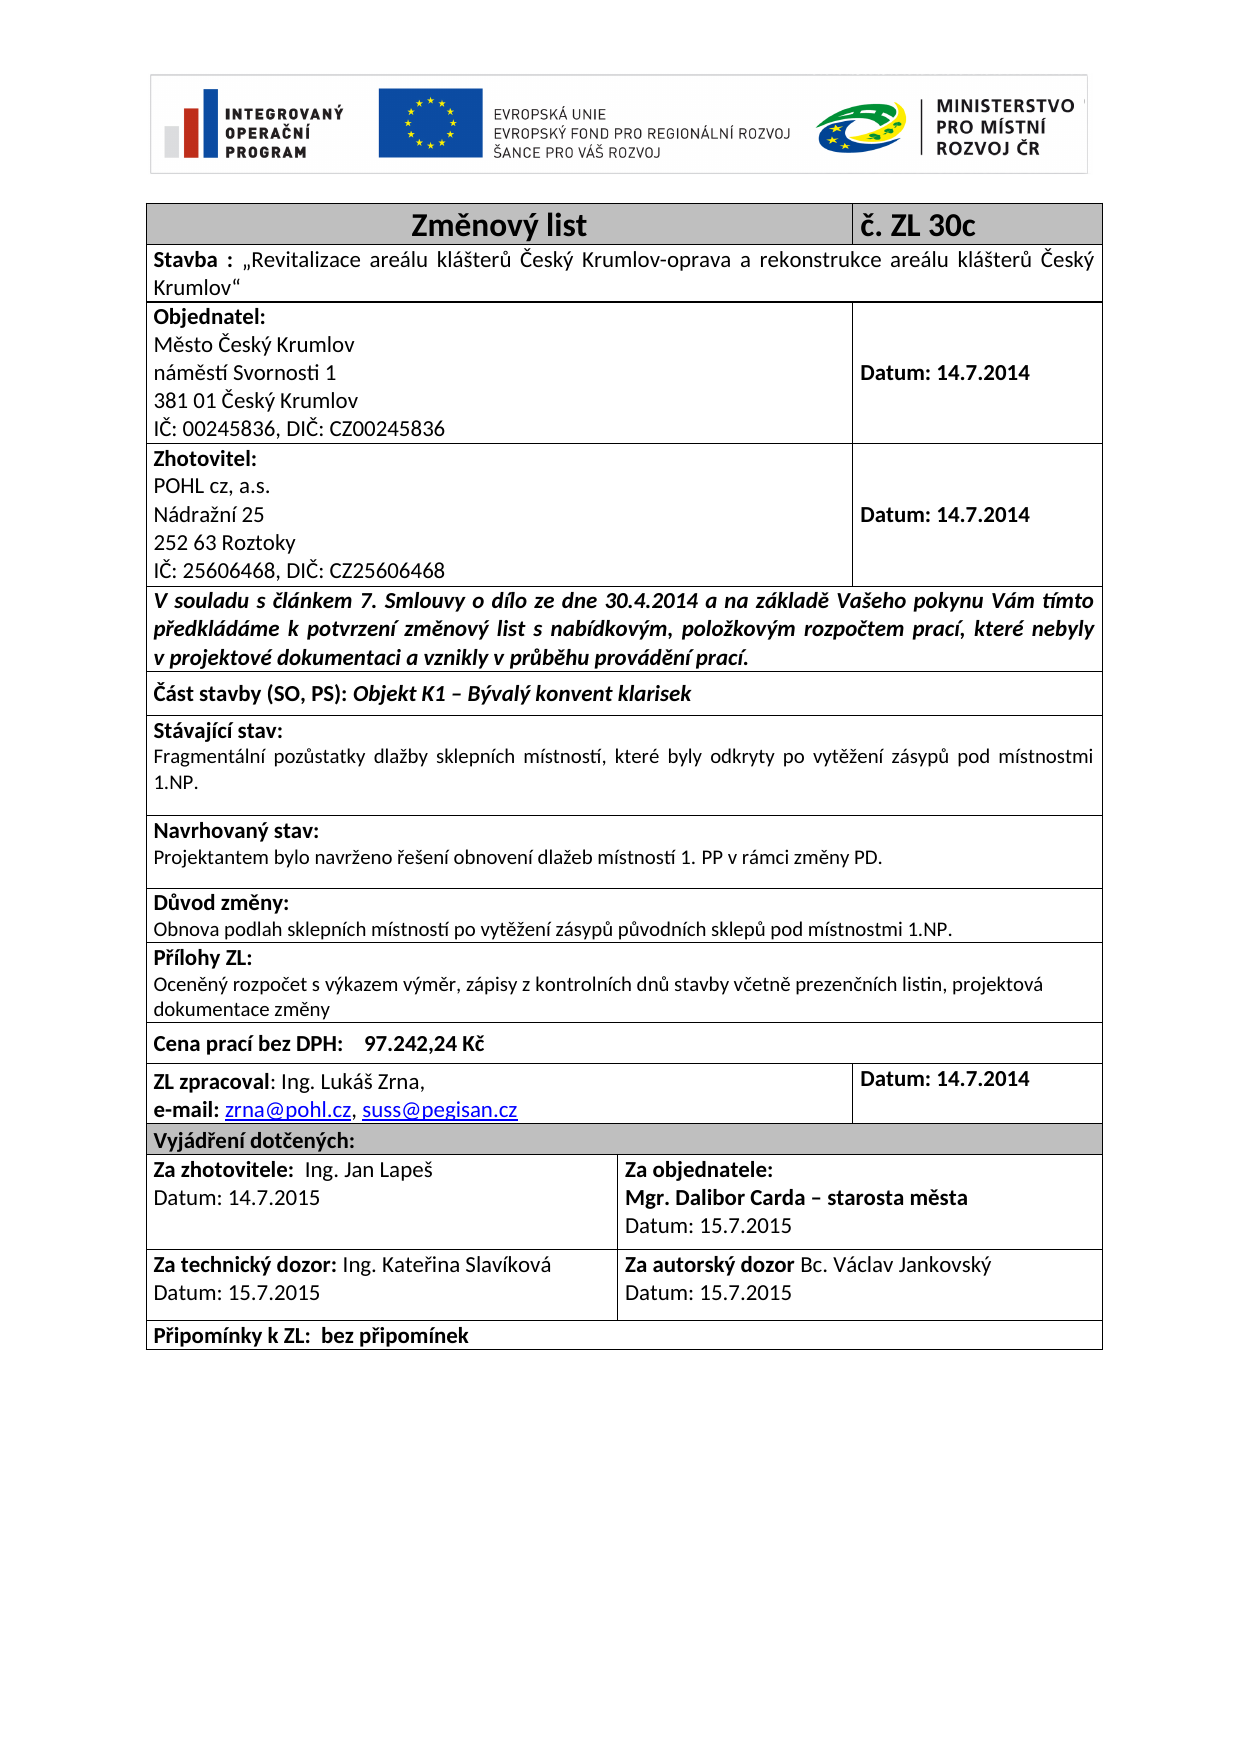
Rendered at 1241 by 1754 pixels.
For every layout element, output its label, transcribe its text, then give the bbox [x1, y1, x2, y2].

table_cell Stávající stav: Fragmentální pozůstatky dlažby sklepních místností, které byly odkryty po vytěžení zásypů pod místnostmi 1.NP. [147, 716, 1102, 815]
table_cell Datum: 14.7.2014 [853, 303, 1102, 443]
table_cell Vyjádření dotčených: [147, 1124, 1102, 1154]
table_cell Část stavby (SO, PS): Objekt K1 – Bývalý konvent klarisek [147, 672, 1102, 715]
picture [147, 73, 1093, 175]
table_cell Zhotovitel: POHL cz, a.s. Nádražní 25 252 63 Roztoky IČ: 25606468, DIČ: CZ25606468 [147, 444, 852, 586]
table_cell Připomínky k ZL: bez připomínek [147, 1321, 1102, 1349]
table_cell V souladu s článkem 7. Smlouvy o dílo ze dne 30.4.2014 a na základě Vašeho pokynu Vám tímto předkládáme k potvrzení změnový list s nabídkovým, položkovým rozpočtem prací, které nebyly v projektové dokumentaci a vznikly v průběhu provádění prací. [147, 587, 1102, 671]
table_cell Za zhotovitele: Ing. Jan Lapeš Datum: 14.7.2015 [147, 1155, 617, 1249]
table_cell Důvod změny: Obnova podlah sklepních místností po vytěžení zásypů původních sklepů pod místnostmi 1.NP. [147, 889, 1102, 942]
table_cell Cena prací bez DPH: 97.242,24 Kč [147, 1023, 1102, 1063]
table_cell ZL zpracoval: Ing. Lukáš Zrna, e-mail: zrna@pohl.cz, suss@pegisan.cz [147, 1064, 852, 1123]
table_cell Objednatel: Město Český Krumlov náměstí Svornosti 1 381 01 Český Krumlov IČ: 00245836, DIČ: CZ00245836 [147, 303, 852, 443]
table_cell Za objednatele: Mgr. Dalibor Carda – starosta města Datum: 15.7.2015 [618, 1155, 1102, 1249]
table_cell Navrhovaný stav: Projektantem bylo navrženo řešení obnovení dlažeb místností 1. PP v rámci změny PD. [147, 816, 1102, 887]
table_cell Za technický dozor: Ing. Kateřina Slavíková Datum: 15.7.2015 [147, 1250, 617, 1320]
table_header č. ZL 30c [853, 204, 1102, 244]
table_cell Datum: 14.7.2014 [853, 1064, 1102, 1123]
table_cell Stavba : „Revitalizace areálu klášterů Český Krumlov-oprava a rekonstrukce areálu klášterů Český Krumlov“ [147, 245, 1102, 301]
table_cell Datum: 14.7.2014 [853, 444, 1102, 586]
table_cell Přílohy ZL: Oceněný rozpočet s výkazem výměr, zápisy z kontrolních dnů stavby včetně prezenčních listin, projektová dokumentace změny [147, 943, 1102, 1022]
table_header Změnový list [147, 204, 852, 244]
table_cell Za autorský dozor Bc. Václav Jankovský Datum: 15.7.2015 [618, 1250, 1102, 1320]
